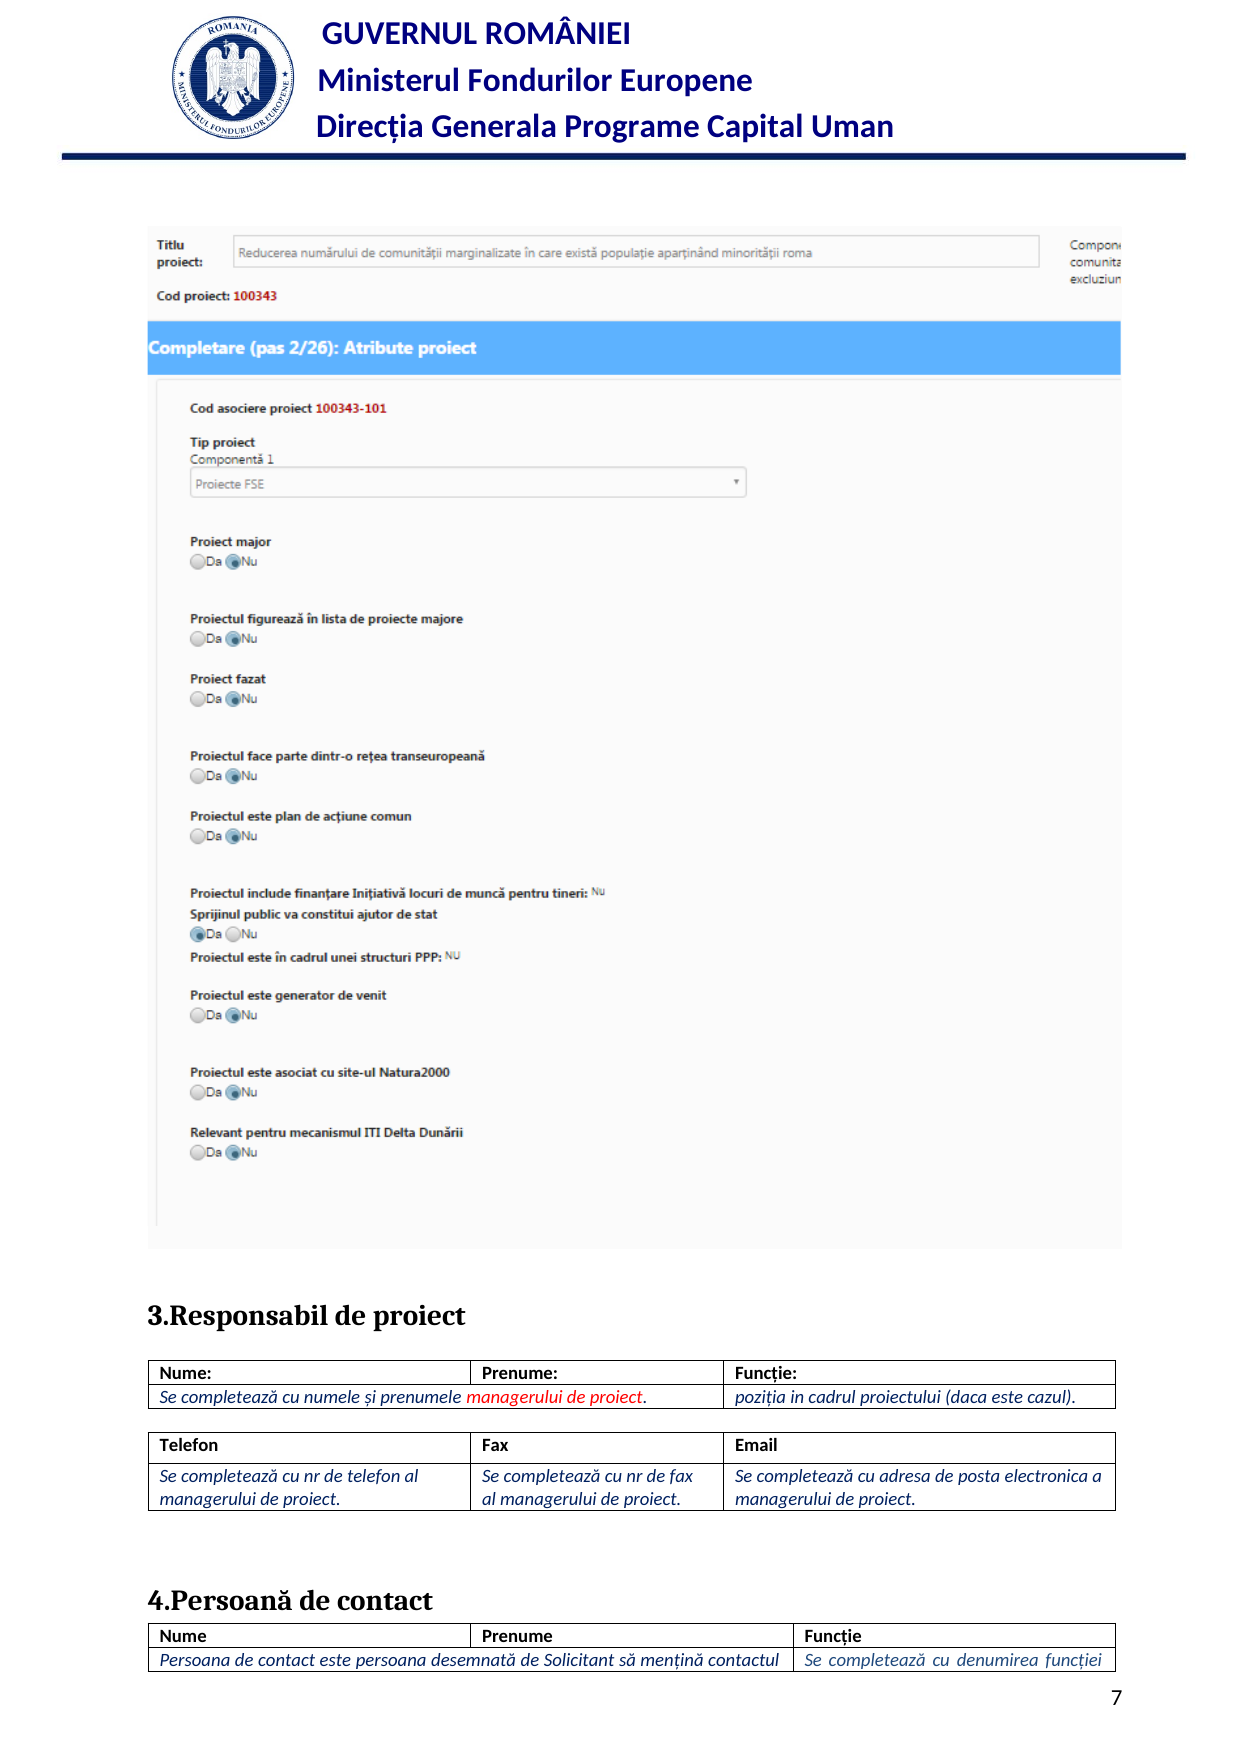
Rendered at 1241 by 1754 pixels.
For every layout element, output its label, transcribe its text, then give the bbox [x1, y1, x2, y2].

picture [171, 13, 296, 141]
table_cell poziția in cadrul proiectului (daca este cazul). [724, 1385, 1115, 1408]
table_header Prenume: [471, 1361, 723, 1384]
table_header Fax [471, 1433, 723, 1463]
table_cell Se completează cu nr de fax al managerului de proiect. [471, 1464, 723, 1510]
table_cell Se completează cu numele și prenumele managerului de proiect. [149, 1385, 723, 1408]
table_header Nume [149, 1624, 470, 1647]
subtitle 4.Persoană de contact [148, 1584, 1122, 1618]
table_header Funcție [794, 1624, 1115, 1647]
picture [31, 145, 1210, 173]
table_header Prenume [471, 1624, 793, 1647]
picture [147, 226, 1121, 1226]
table_header Funcție: [724, 1361, 1115, 1384]
table_cell Se completează cu nr de telefon al managerului de proiect. [149, 1464, 470, 1510]
subtitle 3.Responsabil de proiect [148, 1299, 1122, 1332]
table_header Nume: [149, 1361, 470, 1384]
table_cell Se completează cu adresa de posta electronica a managerului de proiect. [724, 1464, 1115, 1510]
table_header Telefon [149, 1433, 470, 1463]
table_cell Se completează cu denumirea funcției pe care o deține persoana de contact desemnată, în cadrul proiectului. [794, 1648, 1115, 1671]
table_header Email [724, 1433, 1115, 1463]
